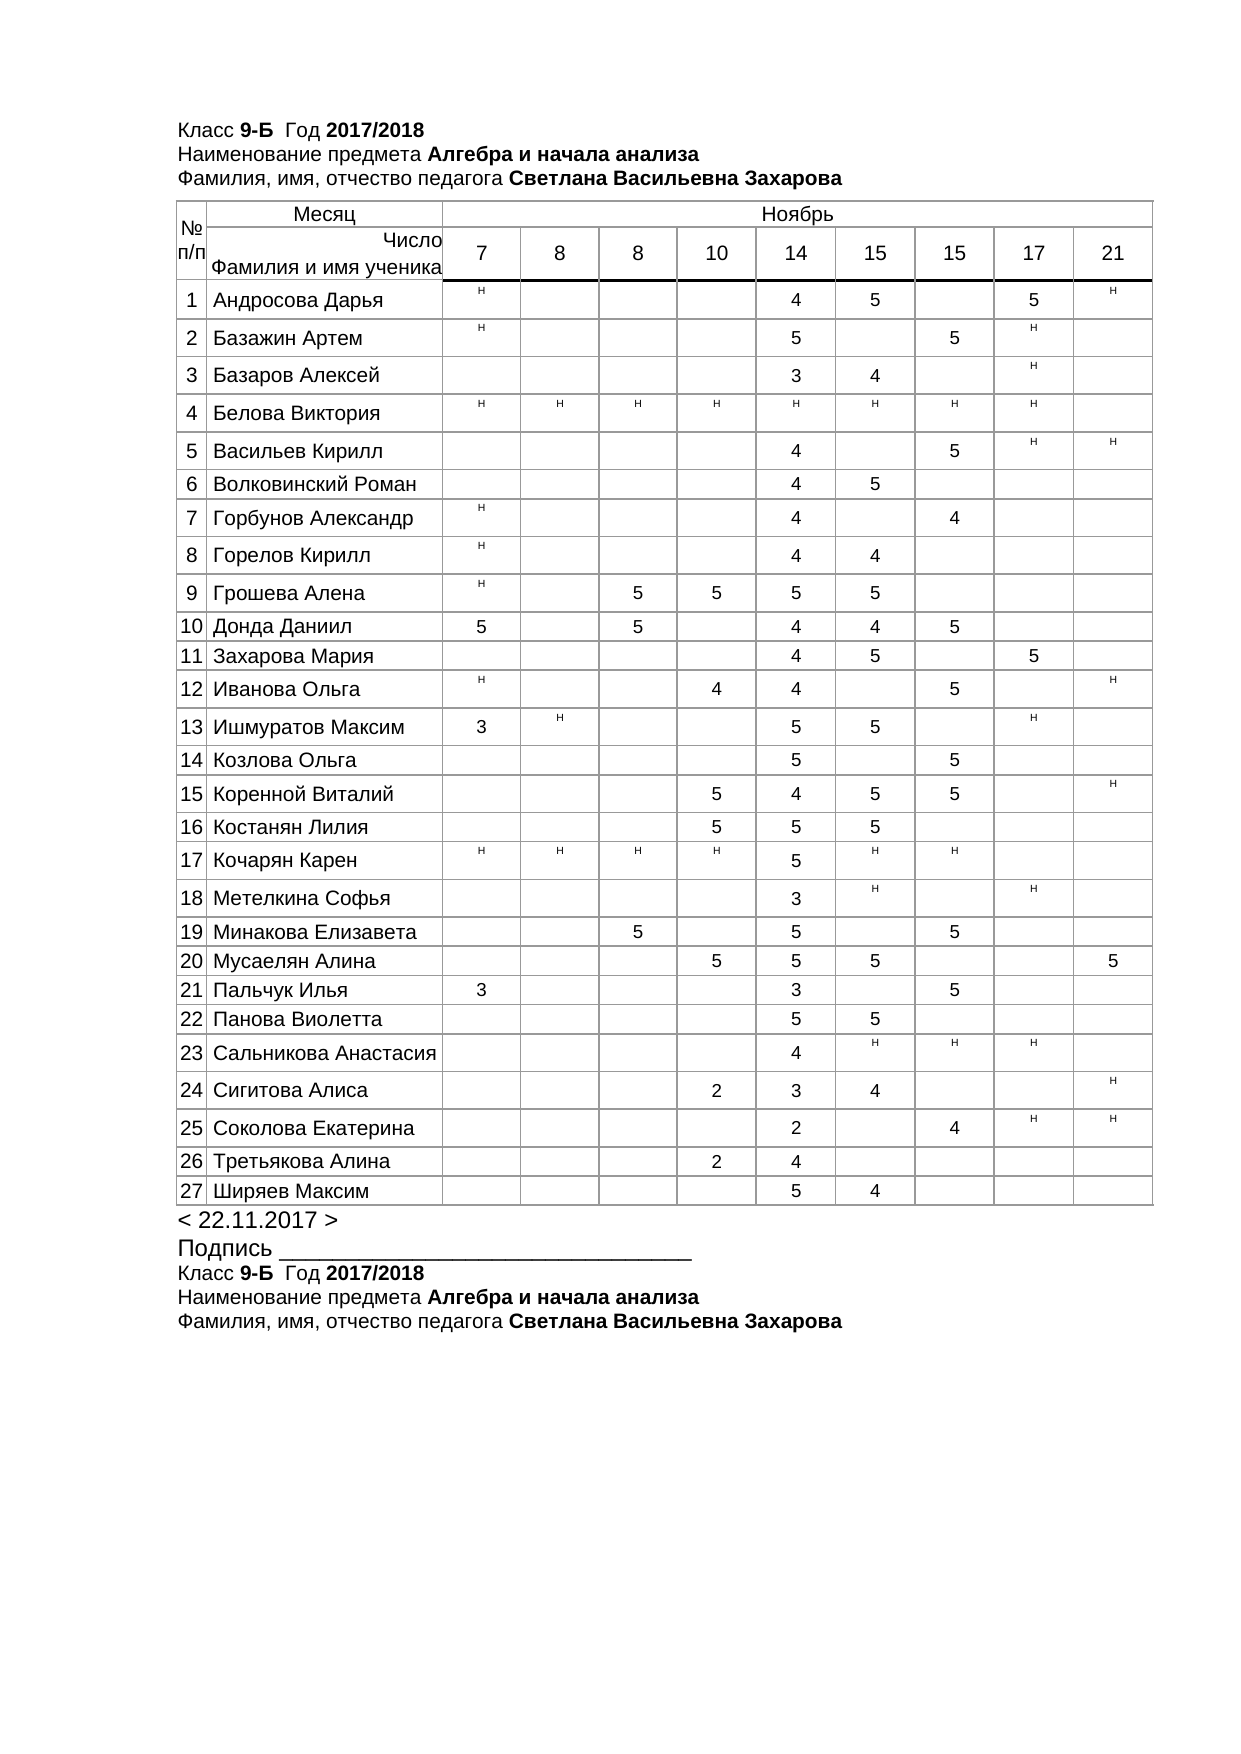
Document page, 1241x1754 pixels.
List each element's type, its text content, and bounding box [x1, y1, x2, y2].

table_cell Андросова Дарья [207, 280, 442, 318]
table_cell Н [678, 395, 755, 431]
text Подпись _______________________________ [177, 1233, 1152, 1261]
table_cell [521, 433, 598, 469]
table_cell [600, 776, 676, 812]
table_cell 5 [995, 642, 1073, 669]
table_cell Н [836, 842, 914, 878]
table_cell 4 [757, 1148, 835, 1175]
table_cell 4 [757, 642, 835, 669]
table_cell 17 [995, 228, 1073, 278]
table_cell [600, 1177, 676, 1204]
table_cell Иванова Ольга [207, 671, 442, 707]
table_cell 5 [1074, 947, 1152, 974]
table_cell 15 [177, 776, 206, 812]
table_cell [1074, 470, 1152, 498]
table_cell Н [836, 395, 914, 431]
table_cell [995, 575, 1073, 611]
table_cell [916, 470, 993, 498]
table_cell [995, 947, 1073, 974]
table_cell Соколова Екатерина [207, 1110, 442, 1146]
table_cell 8 [600, 228, 676, 278]
table_cell [600, 1072, 676, 1108]
table_cell [1074, 1035, 1152, 1071]
table_cell [1074, 1148, 1152, 1175]
table_cell 5 [757, 918, 835, 945]
table_cell Н [443, 537, 520, 573]
table_cell 2 [678, 1148, 755, 1175]
table_cell [521, 947, 598, 974]
table_cell 4 [757, 671, 835, 707]
table_cell 2 [678, 1072, 755, 1108]
table_cell Н [1074, 433, 1152, 469]
table_cell Н [995, 709, 1073, 745]
table_cell 4 [757, 470, 835, 498]
table_cell 5 [916, 776, 993, 812]
table_cell 5 [678, 813, 755, 841]
table_cell Васильев Кирилл [207, 433, 442, 469]
table_cell 5 [916, 746, 993, 774]
table_cell 5 [757, 842, 835, 878]
table_cell Н [521, 709, 598, 745]
table_cell [521, 500, 598, 536]
table_cell Н [443, 500, 520, 536]
table_cell Н [916, 395, 993, 431]
table_cell Захарова Мария [207, 642, 442, 669]
table_cell 27 [177, 1177, 206, 1204]
table_cell [1074, 642, 1152, 669]
table_cell 4 [836, 613, 914, 640]
table_cell 3 [757, 880, 835, 916]
table_cell [678, 1110, 755, 1146]
table_cell [678, 709, 755, 745]
table_cell [995, 1148, 1073, 1175]
table_cell [916, 813, 993, 841]
table_cell 5 [757, 1177, 835, 1204]
table_cell [995, 918, 1073, 945]
table_cell [1074, 500, 1152, 536]
table_cell [995, 842, 1073, 878]
table_cell [678, 470, 755, 498]
table_cell 5 [757, 575, 835, 611]
table_cell 4 [757, 1035, 835, 1071]
table_cell [995, 976, 1073, 1004]
table_cell 4 [757, 433, 835, 469]
table_cell Н [521, 842, 598, 878]
table_cell [1074, 842, 1152, 878]
table_cell Н [1074, 282, 1152, 318]
table_cell [995, 776, 1073, 812]
table_cell 5 [836, 642, 914, 669]
table_cell [1074, 395, 1152, 431]
table_cell [443, 776, 520, 812]
table_cell 24 [177, 1072, 206, 1108]
table_cell [600, 813, 676, 841]
table_cell [521, 880, 598, 916]
table_cell 15 [836, 228, 914, 278]
text Класс 9-Б Год 2017/2018 [177, 118, 1152, 142]
table_cell [678, 613, 755, 640]
table_cell [1074, 537, 1152, 573]
table_cell [443, 918, 520, 945]
table_cell 20 [177, 947, 206, 974]
table_cell 5 [757, 320, 835, 356]
table_cell [600, 880, 676, 916]
table_cell 15 [916, 228, 993, 278]
table_cell [678, 746, 755, 774]
table_cell [600, 470, 676, 498]
table_cell Грошева Алена [207, 575, 442, 611]
table_cell Сигитова Алиса [207, 1072, 442, 1108]
table_cell 1 [177, 280, 206, 318]
table_cell [916, 880, 993, 916]
table_cell 4 [757, 776, 835, 812]
table_cell 4 [916, 500, 993, 536]
table_cell Н [757, 395, 835, 431]
table_cell [1074, 320, 1152, 356]
table_cell 4 [757, 613, 835, 640]
table_cell [521, 282, 598, 318]
table_cell [521, 357, 598, 393]
table_cell Донда Даниил [207, 613, 442, 640]
table_cell [521, 776, 598, 812]
table_cell [600, 976, 676, 1004]
table_cell 2 [177, 320, 206, 356]
table_cell Базажин Артем [207, 320, 442, 356]
table_cell Н [836, 880, 914, 916]
table_cell [678, 642, 755, 669]
table_cell 5 [916, 613, 993, 640]
table_cell [600, 1148, 676, 1175]
table_cell [521, 746, 598, 774]
table_cell Н [995, 880, 1073, 916]
table_cell [600, 671, 676, 707]
table_cell [443, 1177, 520, 1204]
table_cell [678, 976, 755, 1004]
table_cell Н [995, 1035, 1073, 1071]
table_cell [836, 976, 914, 1004]
table_cell [600, 1110, 676, 1146]
table_cell 5 [836, 947, 914, 974]
table_cell [521, 976, 598, 1004]
table_cell [443, 1072, 520, 1108]
table_cell 4 [836, 357, 914, 393]
table_header № п/п [177, 202, 206, 278]
table_cell 10 [678, 228, 755, 278]
table_cell 4 [678, 671, 755, 707]
table_cell 4 [836, 1177, 914, 1204]
table_cell [521, 1148, 598, 1175]
table_cell 3 [177, 357, 206, 393]
table_cell Н [443, 842, 520, 878]
table_cell [521, 1072, 598, 1108]
table_cell 19 [177, 918, 206, 945]
table_cell [443, 1035, 520, 1071]
table_cell [600, 642, 676, 669]
table_cell [678, 880, 755, 916]
table_cell Козлова Ольга [207, 746, 442, 774]
table_cell 8 [177, 537, 206, 573]
table_cell 11 [177, 642, 206, 669]
text Наименование предмета Алгебра и начала анализа [177, 1285, 1152, 1309]
table_cell [836, 1110, 914, 1146]
table_cell 14 [177, 746, 206, 774]
table_cell 5 [757, 746, 835, 774]
table_cell [678, 1005, 755, 1033]
table_cell 16 [177, 813, 206, 841]
table_cell 5 [836, 470, 914, 498]
table_cell [678, 500, 755, 536]
table_cell [916, 357, 993, 393]
table_cell [836, 1148, 914, 1175]
text Фамилия, имя, отчество педагога Светлана Васильевна Захарова [177, 166, 1152, 190]
table_cell [443, 357, 520, 393]
table_cell [521, 470, 598, 498]
table_cell [443, 642, 520, 669]
table_cell [600, 320, 676, 356]
table_cell [1074, 575, 1152, 611]
table_cell [1074, 357, 1152, 393]
table_cell Коренной Виталий [207, 776, 442, 812]
table_cell [836, 671, 914, 707]
table_cell 5 [916, 320, 993, 356]
table_cell [600, 500, 676, 536]
table_cell [678, 537, 755, 573]
table_cell Н [916, 1035, 993, 1071]
table_cell [521, 918, 598, 945]
table_cell [995, 813, 1073, 841]
table_cell [1074, 976, 1152, 1004]
table_cell Н [443, 282, 520, 318]
table_cell 5 [836, 575, 914, 611]
table_cell [678, 1177, 755, 1204]
table_cell Ширяев Максим [207, 1177, 442, 1204]
table_cell Н [443, 395, 520, 431]
table_cell 5 [443, 613, 520, 640]
table_cell [443, 1110, 520, 1146]
table_cell [600, 947, 676, 974]
table_cell 5 [916, 433, 993, 469]
table_cell [521, 613, 598, 640]
table_cell [443, 470, 520, 498]
table_cell 6 [177, 470, 206, 498]
table_cell [521, 1177, 598, 1204]
table_cell [678, 433, 755, 469]
table_header Месяц [207, 202, 442, 226]
table_cell 5 [678, 776, 755, 812]
table_cell 4 [757, 537, 835, 573]
table_cell [916, 947, 993, 974]
table_cell [443, 880, 520, 916]
table_cell [916, 642, 993, 669]
table_cell Горбунов Александр [207, 500, 442, 536]
table_cell 4 [836, 1072, 914, 1108]
table_cell Н [1074, 671, 1152, 707]
table_cell Н [995, 320, 1073, 356]
table_cell [836, 918, 914, 945]
table_cell 2 [757, 1110, 835, 1146]
table_cell [916, 709, 993, 745]
table_cell Число [207, 228, 442, 251]
table_cell [521, 1005, 598, 1033]
table_cell 3 [443, 976, 520, 1004]
table_cell Белова Виктория [207, 395, 442, 431]
table_cell 5 [757, 947, 835, 974]
table_cell 7 [443, 228, 520, 278]
table_cell [1074, 1005, 1152, 1033]
table_cell 5 [916, 671, 993, 707]
table_cell 4 [757, 282, 835, 318]
table_cell Н [836, 1035, 914, 1071]
table_cell 5 [757, 709, 835, 745]
table_cell Н [995, 395, 1073, 431]
table_cell 5 [836, 282, 914, 318]
table_cell 5 [836, 709, 914, 745]
table_cell 26 [177, 1148, 206, 1175]
table_cell 12 [177, 671, 206, 707]
table_header Ноябрь [443, 202, 1152, 226]
table_cell Мусаелян Алина [207, 947, 442, 974]
table_cell [521, 537, 598, 573]
table_cell Н [600, 395, 676, 431]
table_cell Н [995, 357, 1073, 393]
table_cell 4 [177, 395, 206, 431]
table_cell [836, 746, 914, 774]
table_cell [600, 282, 676, 318]
table_cell 4 [916, 1110, 993, 1146]
table_cell 5 [600, 918, 676, 945]
table_cell [836, 433, 914, 469]
table_cell 13 [177, 709, 206, 745]
table_cell [521, 1035, 598, 1071]
table_cell 4 [836, 537, 914, 573]
table_cell [521, 813, 598, 841]
table_cell [443, 1005, 520, 1033]
table_cell 21 [177, 976, 206, 1004]
table_cell 23 [177, 1035, 206, 1071]
table_cell Н [1074, 776, 1152, 812]
table_cell 10 [177, 613, 206, 640]
table_cell [600, 537, 676, 573]
table_cell Костанян Лилия [207, 813, 442, 841]
table_cell [1074, 613, 1152, 640]
table_cell [1074, 918, 1152, 945]
table_cell 14 [757, 228, 835, 278]
table_cell [1074, 880, 1152, 916]
table_cell 3 [443, 709, 520, 745]
table_cell 3 [757, 1072, 835, 1108]
table_cell 5 [757, 1005, 835, 1033]
table_cell [521, 1110, 598, 1146]
table_cell 25 [177, 1110, 206, 1146]
table_cell [521, 671, 598, 707]
table_cell [678, 320, 755, 356]
table_cell Н [443, 320, 520, 356]
table_cell 21 [1074, 228, 1152, 278]
table_cell [995, 500, 1073, 536]
text Класс 9-Б Год 2017/2018 [177, 1261, 1152, 1285]
table_cell Н [995, 1110, 1073, 1146]
table_cell 5 [836, 1005, 914, 1033]
table_cell [1074, 813, 1152, 841]
table_cell [600, 709, 676, 745]
table_cell [916, 1072, 993, 1108]
table_cell Н [1074, 1072, 1152, 1108]
table_cell [600, 1005, 676, 1033]
table_cell Ишмуратов Максим [207, 709, 442, 745]
table_cell [521, 320, 598, 356]
table_cell Горелов Кирилл [207, 537, 442, 573]
table_cell [995, 613, 1073, 640]
table_cell [995, 1005, 1073, 1033]
table_cell [995, 746, 1073, 774]
table_cell [443, 947, 520, 974]
table_cell [836, 500, 914, 536]
table_cell [600, 357, 676, 393]
table_cell 22 [177, 1005, 206, 1033]
table_cell 5 [916, 976, 993, 1004]
table_cell [678, 918, 755, 945]
table_cell [600, 1035, 676, 1071]
text Наименование предмета Алгебра и начала анализа [177, 142, 1152, 166]
table_cell [995, 1177, 1073, 1204]
table_cell [995, 671, 1073, 707]
table_cell 5 [836, 813, 914, 841]
table_cell 18 [177, 880, 206, 916]
table_cell Н [916, 842, 993, 878]
table_cell [678, 1035, 755, 1071]
table_cell Фамилия и имя ученика [207, 251, 442, 278]
table_cell [836, 320, 914, 356]
table_cell Н [600, 842, 676, 878]
table_cell 5 [836, 776, 914, 812]
table_cell 3 [757, 357, 835, 393]
text < 22.11.2017 > [177, 1206, 1152, 1233]
table_cell 5 [916, 918, 993, 945]
table_cell [995, 1072, 1073, 1108]
table_cell [600, 433, 676, 469]
table_cell 5 [600, 575, 676, 611]
table_cell [443, 813, 520, 841]
table_cell 3 [757, 976, 835, 1004]
table_cell [916, 1148, 993, 1175]
table_cell [521, 642, 598, 669]
table_cell Панова Виолетта [207, 1005, 442, 1033]
table_cell [916, 575, 993, 611]
table_cell 5 [757, 813, 835, 841]
table_cell 5 [995, 282, 1073, 318]
table_cell [521, 575, 598, 611]
table_cell 4 [757, 500, 835, 536]
table_cell Кочарян Карен [207, 842, 442, 878]
table_cell [916, 1005, 993, 1033]
table_cell Н [678, 842, 755, 878]
table_cell [443, 1148, 520, 1175]
table_cell 5 [678, 575, 755, 611]
table_cell [600, 746, 676, 774]
table_cell [1074, 746, 1152, 774]
table_cell Н [995, 433, 1073, 469]
table_cell 5 [600, 613, 676, 640]
table_cell Пальчук Илья [207, 976, 442, 1004]
table_cell 5 [177, 433, 206, 469]
table_cell [995, 537, 1073, 573]
table_cell [916, 1177, 993, 1204]
table_cell [916, 537, 993, 573]
table_cell Волковинский Роман [207, 470, 442, 498]
table_cell Н [521, 395, 598, 431]
table_cell Метелкина Софья [207, 880, 442, 916]
table_cell 8 [521, 228, 598, 278]
table_cell Н [1074, 1110, 1152, 1146]
table_cell 9 [177, 575, 206, 611]
table_cell [678, 282, 755, 318]
table_cell [995, 470, 1073, 498]
table_cell [443, 746, 520, 774]
table_cell [916, 282, 993, 318]
table_cell [443, 433, 520, 469]
table_cell [1074, 1177, 1152, 1204]
table_cell [1074, 709, 1152, 745]
table_cell Минакова Елизавета [207, 918, 442, 945]
table_cell Третьякова Алина [207, 1148, 442, 1175]
text Фамилия, имя, отчество педагога Светлана Васильевна Захарова [177, 1309, 1152, 1333]
table_cell Сальникова Анастасия [207, 1035, 442, 1071]
table_cell Н [443, 671, 520, 707]
table_cell 5 [678, 947, 755, 974]
table_cell [678, 357, 755, 393]
table_cell 17 [177, 842, 206, 878]
table_cell Базаров Алексей [207, 357, 442, 393]
table_cell Н [443, 575, 520, 611]
table_cell 7 [177, 500, 206, 536]
